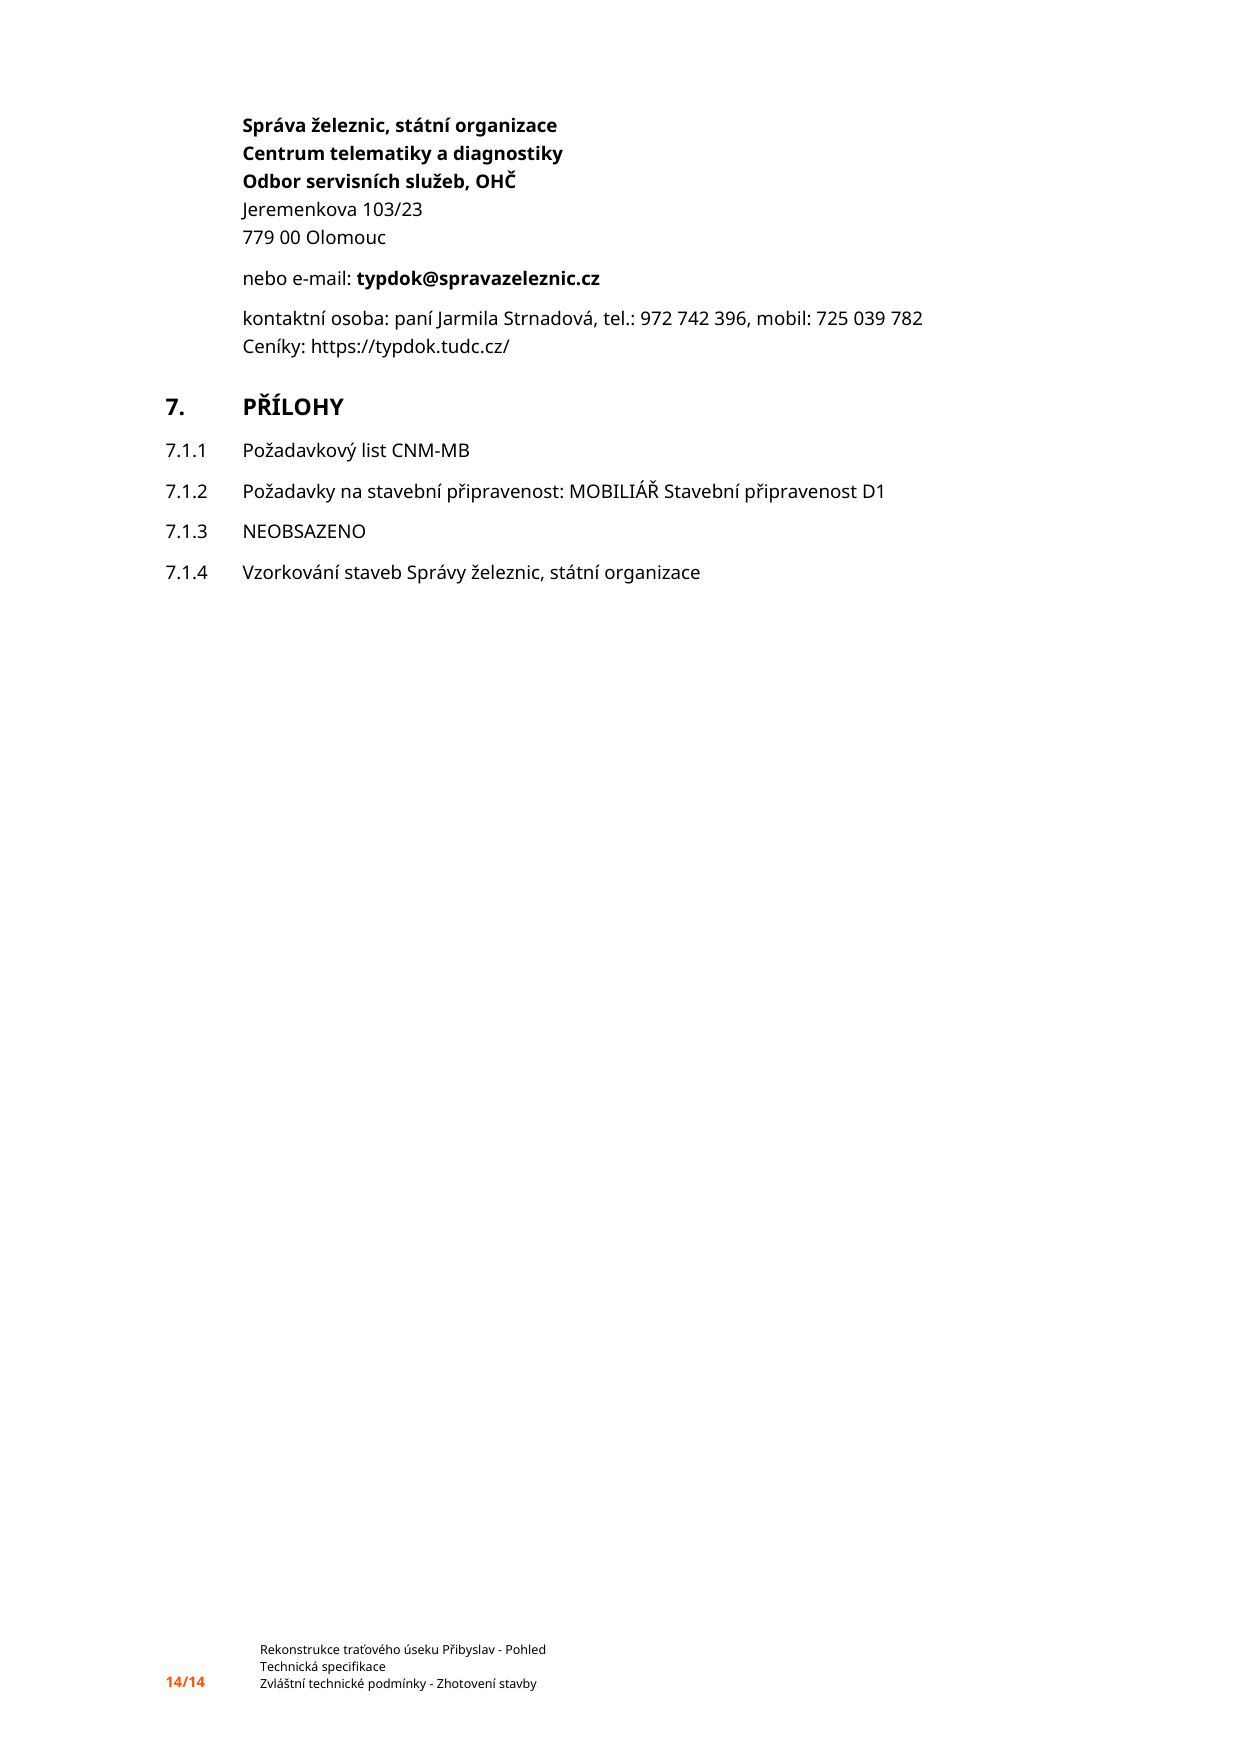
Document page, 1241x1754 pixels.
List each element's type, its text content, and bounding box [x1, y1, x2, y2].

text nebo e-mail: typdok@spravazeleznic.cz [242, 265, 1075, 290]
text Správa železnic, státní organizace [242, 112, 1075, 138]
text Požadavkový list CNM-MB [165, 437, 1075, 463]
text Jeremenkova 103/23 [242, 196, 1075, 222]
text Vzorkování staveb Správy železnic, státní organizace [165, 559, 1075, 584]
text Odbor servisních služeb, OHČ [242, 168, 1075, 194]
text Centrum telematiky a diagnostiky [242, 140, 1075, 166]
text kontaktní osoba: paní Jarmila Strnadová, tel.: 972 742 396, mobil: 725 039 782 [242, 305, 1075, 331]
text 779 00 Olomouc [242, 224, 1075, 250]
text PŘÍLOHY [165, 391, 1075, 422]
text Požadavky na stavební připravenost: MOBILIÁŘ Stavební připravenost D1 [165, 478, 1075, 503]
text NEOBSAZENO [165, 518, 1075, 544]
text Ceníky: https://typdok.tudc.cz/ [242, 333, 1075, 359]
